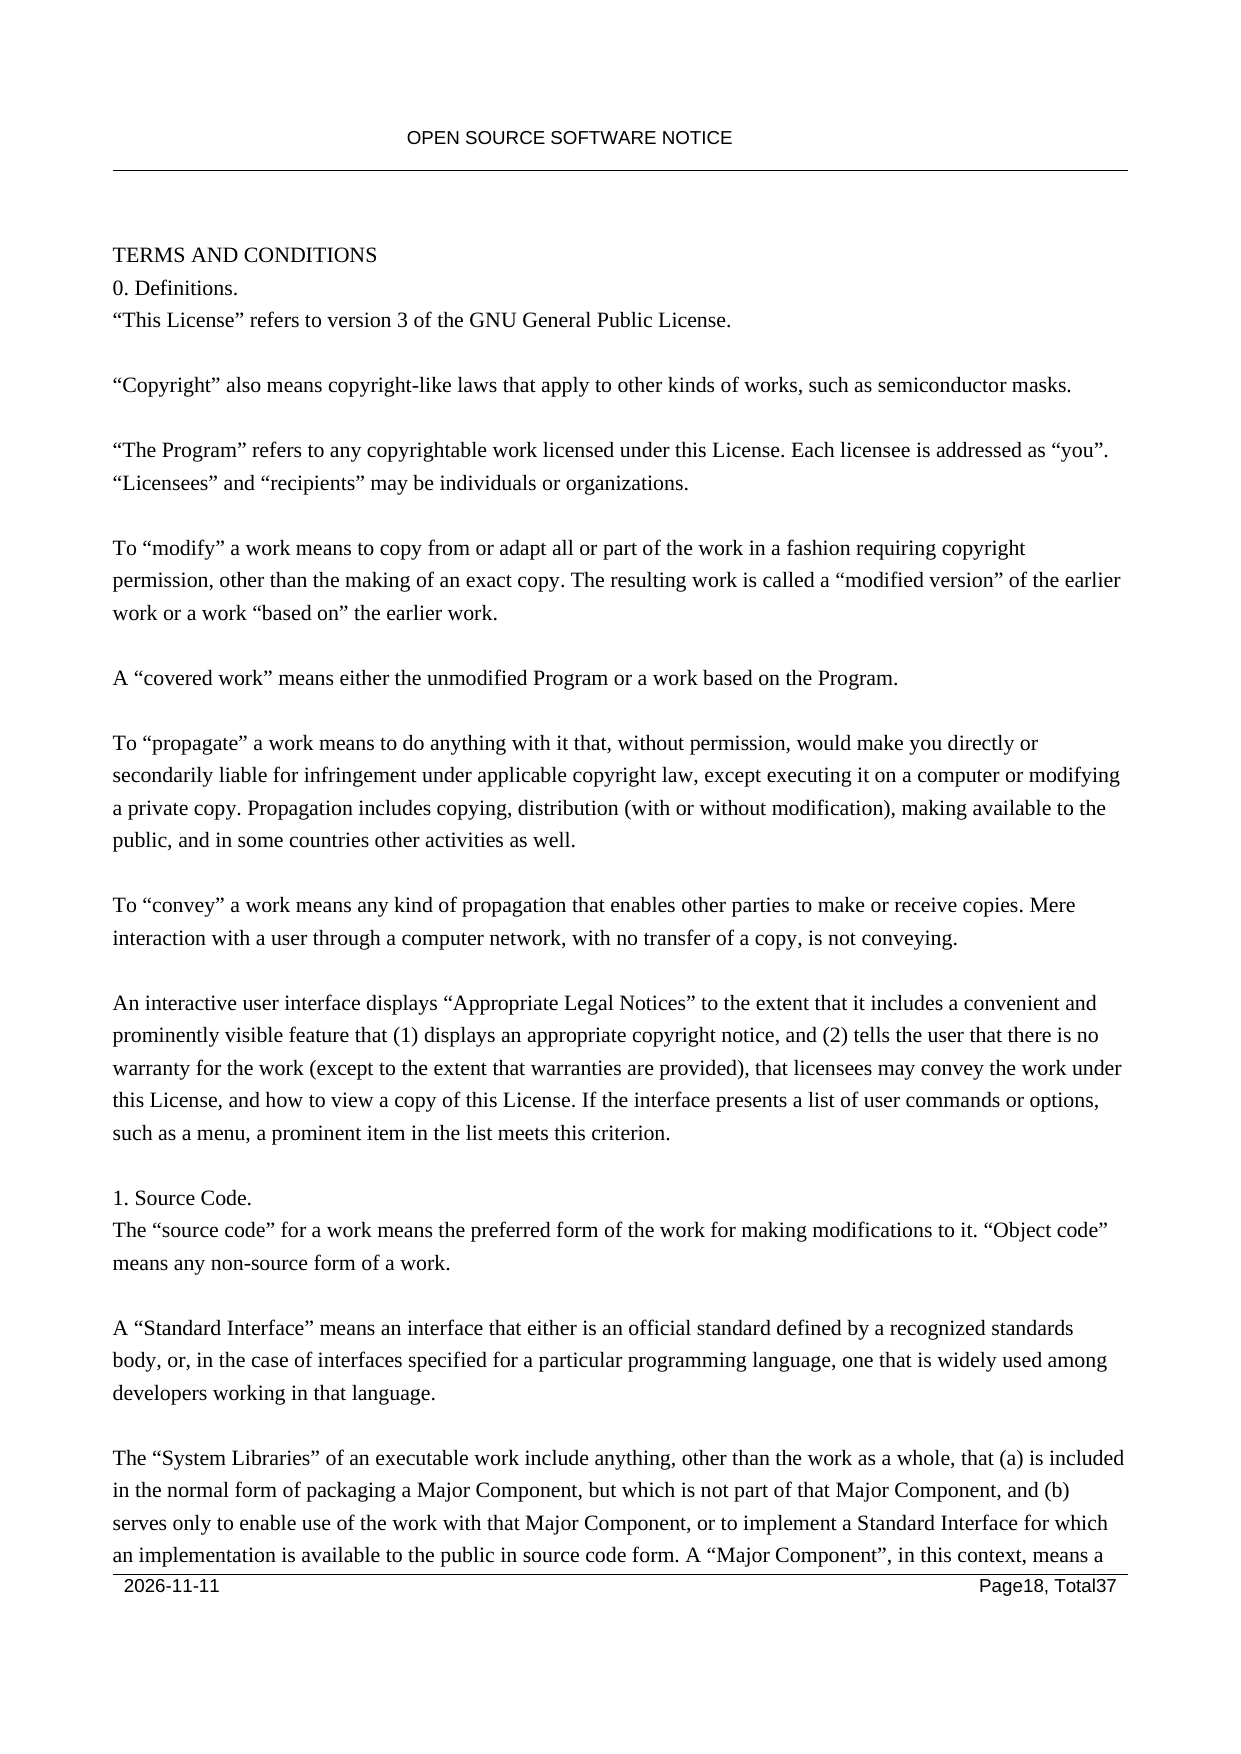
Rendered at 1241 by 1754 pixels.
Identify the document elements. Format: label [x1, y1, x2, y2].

text [112, 206, 1128, 1571]
